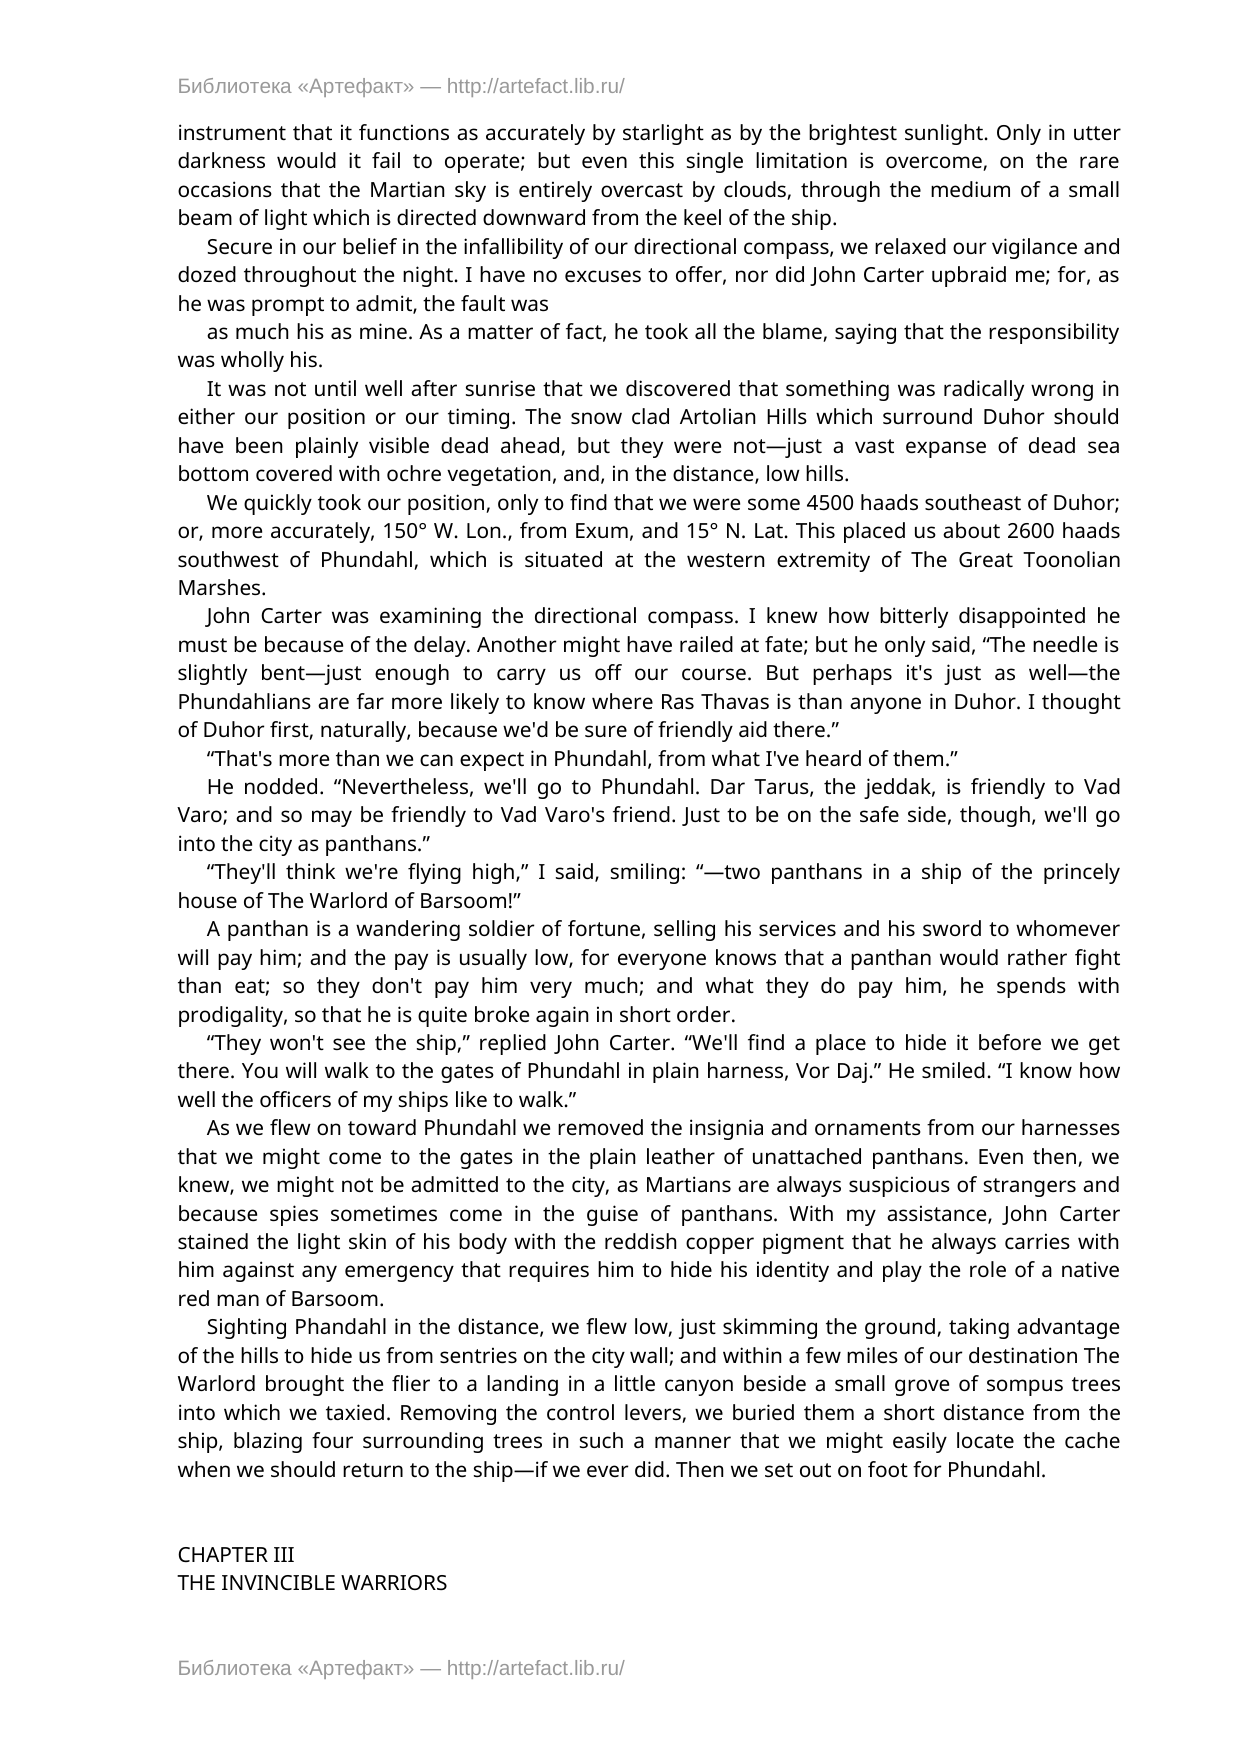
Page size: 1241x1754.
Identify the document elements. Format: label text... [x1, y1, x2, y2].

text Secure in our belief in the infallibility of our directional compass, we relaxed our vigilance and dozed throughout the night. I have no excuses to offer, nor did John Carter upbraid me; for, as he was prompt to admit, the fault was [177, 232, 1122, 317]
text John Carter was examining the directional compass. I knew how bitterly disappointed he must be because of the delay. Another might have railed at fate; but he only said, “The needle is slightly bent—just enough to carry us off our course. But perhaps it's just as well—the Phundahlians are far more likely to know where Ras Thavas is than anyone in Duhor. I thought of Duhor first, naturally, because we'd be sure of friendly aid there.” [177, 602, 1122, 744]
text THE INVINCIBLE WARRIORS [177, 1568, 1122, 1597]
text “They won't see the ship,” replied John Carter. “We'll find a place to hide it before we get there. You will walk to the gates of Phundahl in plain harness, Vor Daj.” He smiled. “I know how well the officers of my ships like to walk.” [177, 1028, 1122, 1113]
text We quickly took our position, only to find that we were some 4500 haads southeast of Duhor; or, more accurately, 150° W. Lon., from Exum, and 15° N. Lat. This placed us about 2600 haads southwest of Phundahl, which is situated at the western extremity of The Great Toonolian Marshes. [177, 488, 1122, 602]
text as much his as mine. As a matter of fact, he took all the blame, saying that the responsibility was wholly his. [177, 317, 1122, 374]
text “That's more than we can expect in Phundahl, from what I've heard of them.” [177, 744, 1122, 772]
text As we flew on toward Phundahl we removed the insignia and ornaments from our harnesses that we might come to the gates in the plain leather of unattached panthans. Even then, we knew, we might not be admitted to the city, as Martians are always suspicious of strangers and because spies sometimes come in the guise of panthans. With my assistance, John Carter stained the light skin of his body with the reddish copper pigment that he always carries with him against any emergency that requires him to hide his identity and play the role of a native red man of Barsoom. [177, 1113, 1122, 1312]
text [177, 118, 1122, 232]
text Sighting Phandahl in the distance, we flew low, just skimming the ground, taking advantage of the hills to hide us from sentries on the city wall; and within a few miles of our destination The Warlord brought the flier to a landing in a little canyon beside a small grove of sompus trees into which we taxied. Removing the control levers, we buried them a short distance from the ship, blazing four surrounding trees in such a manner that we might easily locate the cache when we should return to the ship—if we ever did. Then we set out on foot for Phundahl. [177, 1312, 1122, 1483]
text It was not until well after sunrise that we discovered that something was radically wrong in either our position or our timing. The snow clad Artolian Hills which surround Duhor should have been plainly visible dead ahead, but they were not—just a vast expanse of dead sea bottom covered with ochre vegetation, and, in the distance, low hills. [177, 374, 1122, 488]
text “They'll think we're flying high,” I said, smiling: “—two panthans in a ship of the princely house of The Warlord of Barsoom!” [177, 857, 1122, 914]
text He nodded. “Nevertheless, we'll go to Phundahl. Dar Tarus, the jeddak, is friendly to Vad Varo; and so may be friendly to Vad Varo's friend. Just to be on the safe side, though, we'll go into the city as panthans.” [177, 772, 1122, 857]
text A panthan is a wandering soldier of fortune, selling his services and his sword to whomever will pay him; and the pay is usually low, for everyone knows that a panthan would rather fight than eat; so they don't pay him very much; and what they do pay him, he spends with prodigality, so that he is quite broke again in short order. [177, 914, 1122, 1028]
text CHAPTER III [177, 1540, 1122, 1568]
